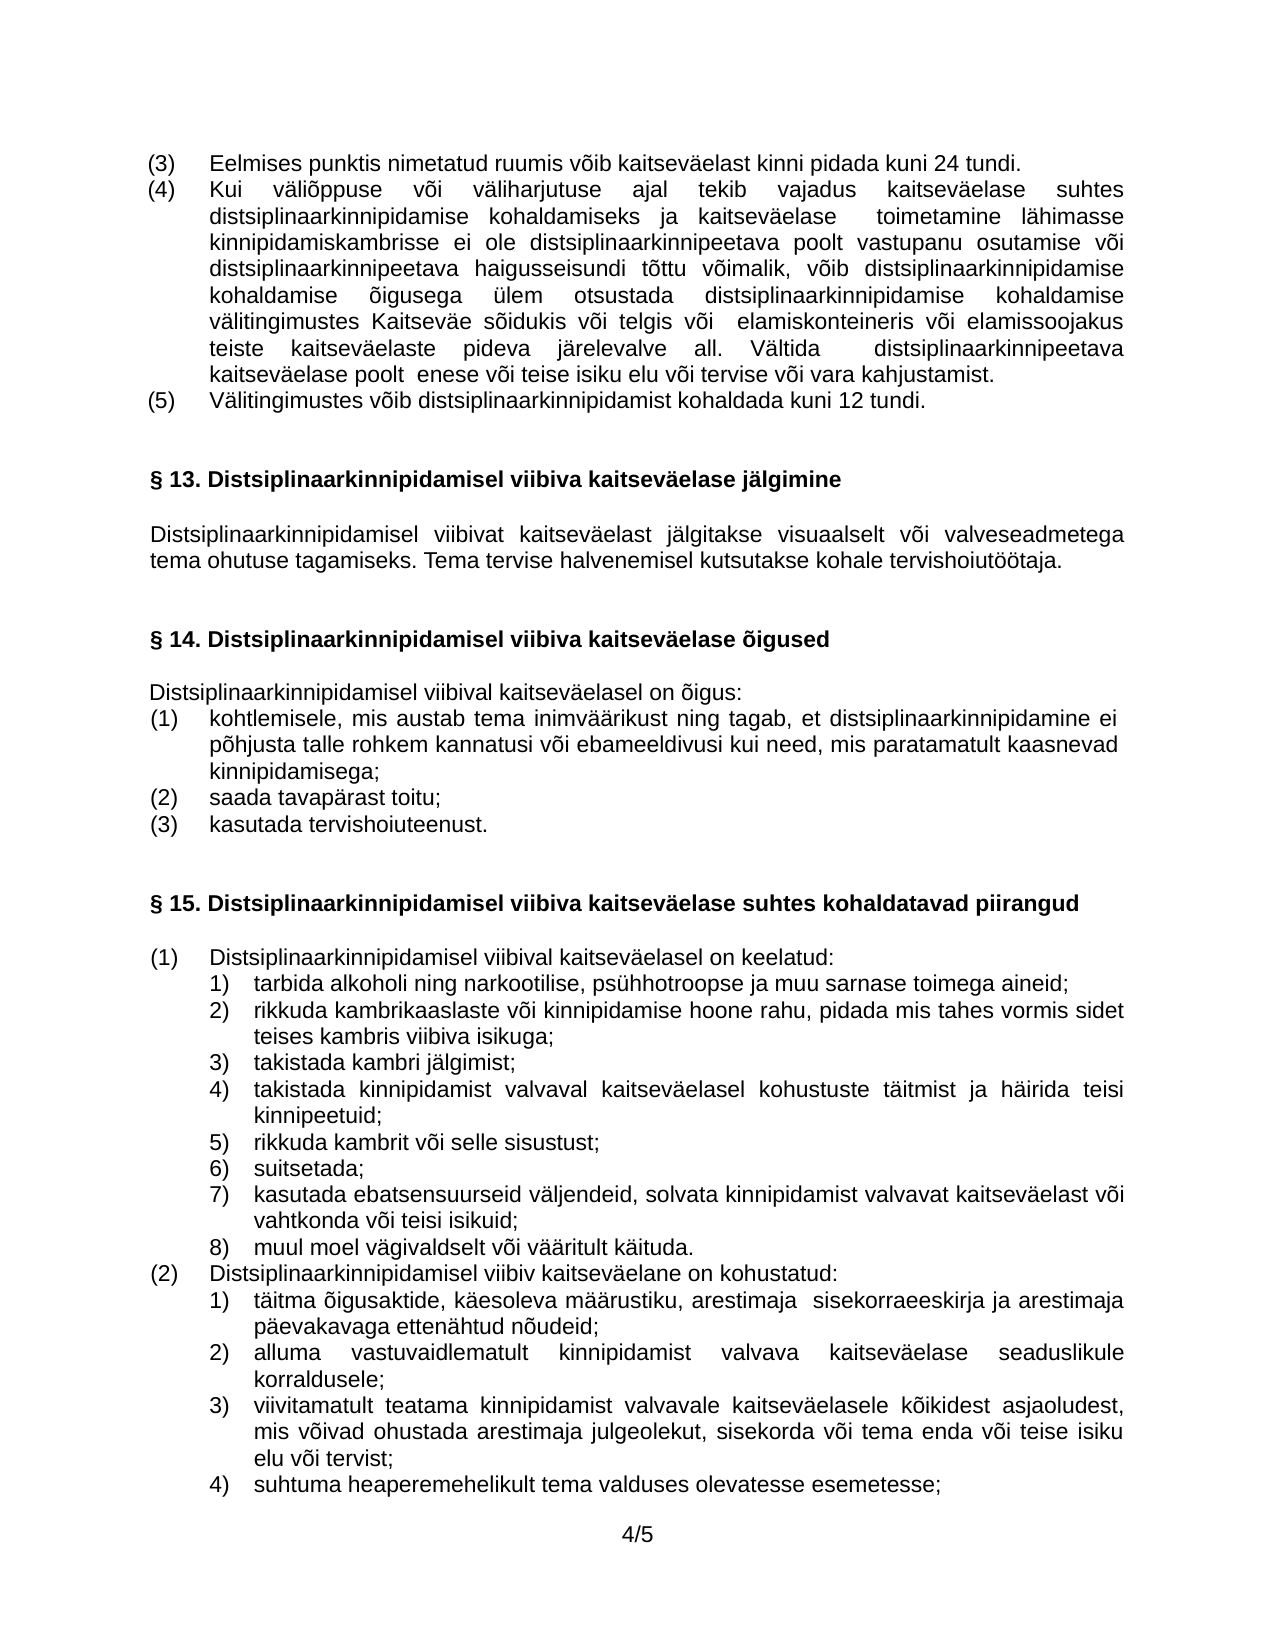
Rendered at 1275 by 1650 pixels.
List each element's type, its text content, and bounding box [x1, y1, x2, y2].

list täitma õigusaktide, käesoleva määrustiku, arestimaja sisekorraeeskirja ja arestimaja päevakavaga ettenähtud nõudeid; [209, 1287, 1124, 1339]
text Distsiplinaarkinnipidamisel viibivat kaitseväelast jälgitakse visuaalselt või valveseadmetega tema ohutuse tagamiseks. Tema tervise halvenemisel kutsutakse kohale tervishoiutöötaja. [150, 521, 1125, 573]
text § 14. Distsiplinaarkinnipidamisel viibiva kaitseväelase õigused [150, 626, 1125, 652]
list saada tavapärast toitu; [150, 784, 1118, 811]
list kohtlemisele, mis austab tema inimväärikust ning tagab, et distsiplinaarkinnipidamine ei põhjusta talle rohkem kannatusi või ebameeldivusi kui need, mis paratamatult kaasnevad kinnipidamisega; [150, 705, 1118, 784]
text § 13. Distsiplinaarkinnipidamisel viibiva kaitseväelase jälgimine [150, 466, 1125, 493]
list takistada kambri jälgimist; [209, 1049, 1124, 1076]
list alluma vastuvaidlematult kinnipidamist valvava kaitseväelase seaduslikule korraldusele; [209, 1339, 1124, 1392]
list Välitingimustes võib distsiplinaarkinnipidamist kohaldada kuni 12 tundi. [147, 387, 1124, 413]
list rikkuda kambrit või selle sisustust; [209, 1128, 1124, 1155]
text Distsiplinaarkinnipidamisel viibival kaitseväelasel on õigus: [149, 679, 1118, 705]
list Distsiplinaarkinnipidamisel viibival kaitseväelasel on keelatud: [150, 944, 1124, 970]
list Kui väliõppuse või väliharjutuse ajal tekib vajadus kaitseväelase suhtes distsiplinaarkinnipidamise kohaldamiseks ja kaitseväelase toimetamine lähimasse kinnipidamiskambrisse ei ole distsiplinaarkinnipeetava poolt vastupanu osutamise või distsiplinaarkinnipeetava haigusseisundi tõttu võimalik, võib distsiplinaarkinnipidamise kohaldamise õigusega ülem otsustada distsiplinaarkinnipidamise kohaldamise välitingimustes Kaitseväe sõidukis või telgis või elamiskonteineris või elamissoojakus teiste kaitseväelaste pideva järelevalve all. Vältida distsiplinaarkinnipeetava kaitseväelase poolt enese või teise isiku elu või tervise või vara kahjustamist. [147, 176, 1124, 387]
list kasutada tervishoiuteenust. [150, 811, 1118, 837]
list tarbida alkoholi ning narkootilise, psühhotroopse ja muu sarnase toimega aineid; [209, 970, 1124, 997]
list takistada kinnipidamist valvaval kaitseväelasel kohustuste täitmist ja häirida teisi kinnipeetuid; [209, 1076, 1124, 1128]
list suitsetada; [209, 1155, 1124, 1181]
list suhtuma heaperemehelikult tema valduses olevatesse esemetesse; [209, 1471, 1124, 1497]
list muul moel vägivaldselt või vääritult käituda. [209, 1234, 1124, 1260]
list Eelmises punktis nimetatud ruumis võib kaitseväelast kinni pidada kuni 24 tundi. [147, 150, 1124, 176]
list viivitamatult teatama kinnipidamist valvavale kaitseväelasele kõikidest asjaoludest, mis võivad ohustada arestimaja julgeolekut, sisekorda või tema enda või teise isiku elu või tervist; [209, 1392, 1124, 1471]
list rikkuda kambrikaaslaste või kinnipidamise hoone rahu, pidada mis tahes vormis sidet teises kambris viibiva isikuga; [209, 997, 1124, 1049]
text § 15. Distsiplinaarkinnipidamisel viibiva kaitseväelase suhtes kohaldatavad piirangud [150, 889, 1125, 916]
list Distsiplinaarkinnipidamisel viibiv kaitseväelane on kohustatud: [150, 1260, 1124, 1287]
list kasutada ebatsensuurseid väljendeid, solvata kinnipidamist valvavat kaitseväelast või vahtkonda või teisi isikuid; [209, 1181, 1124, 1234]
